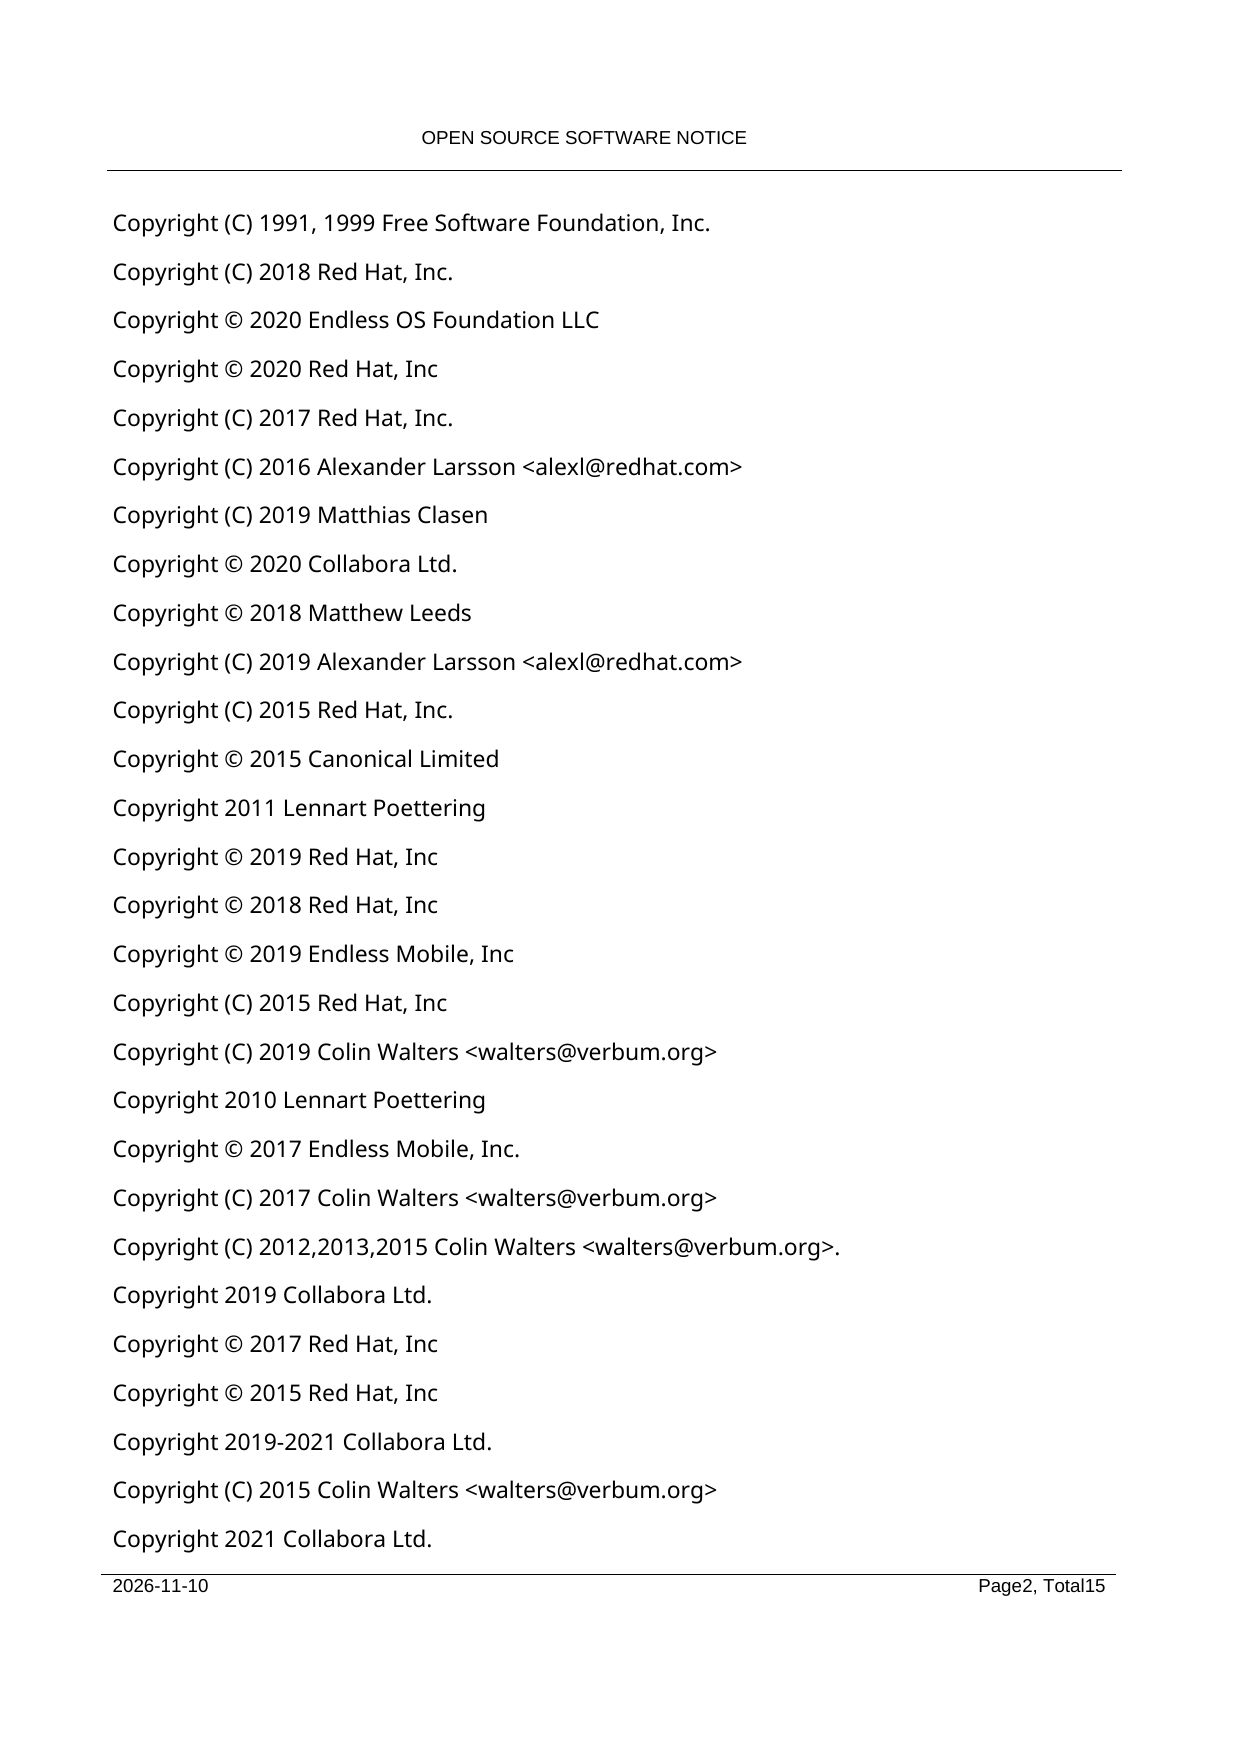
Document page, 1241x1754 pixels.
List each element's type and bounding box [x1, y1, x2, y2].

text [112, 206, 1128, 1555]
